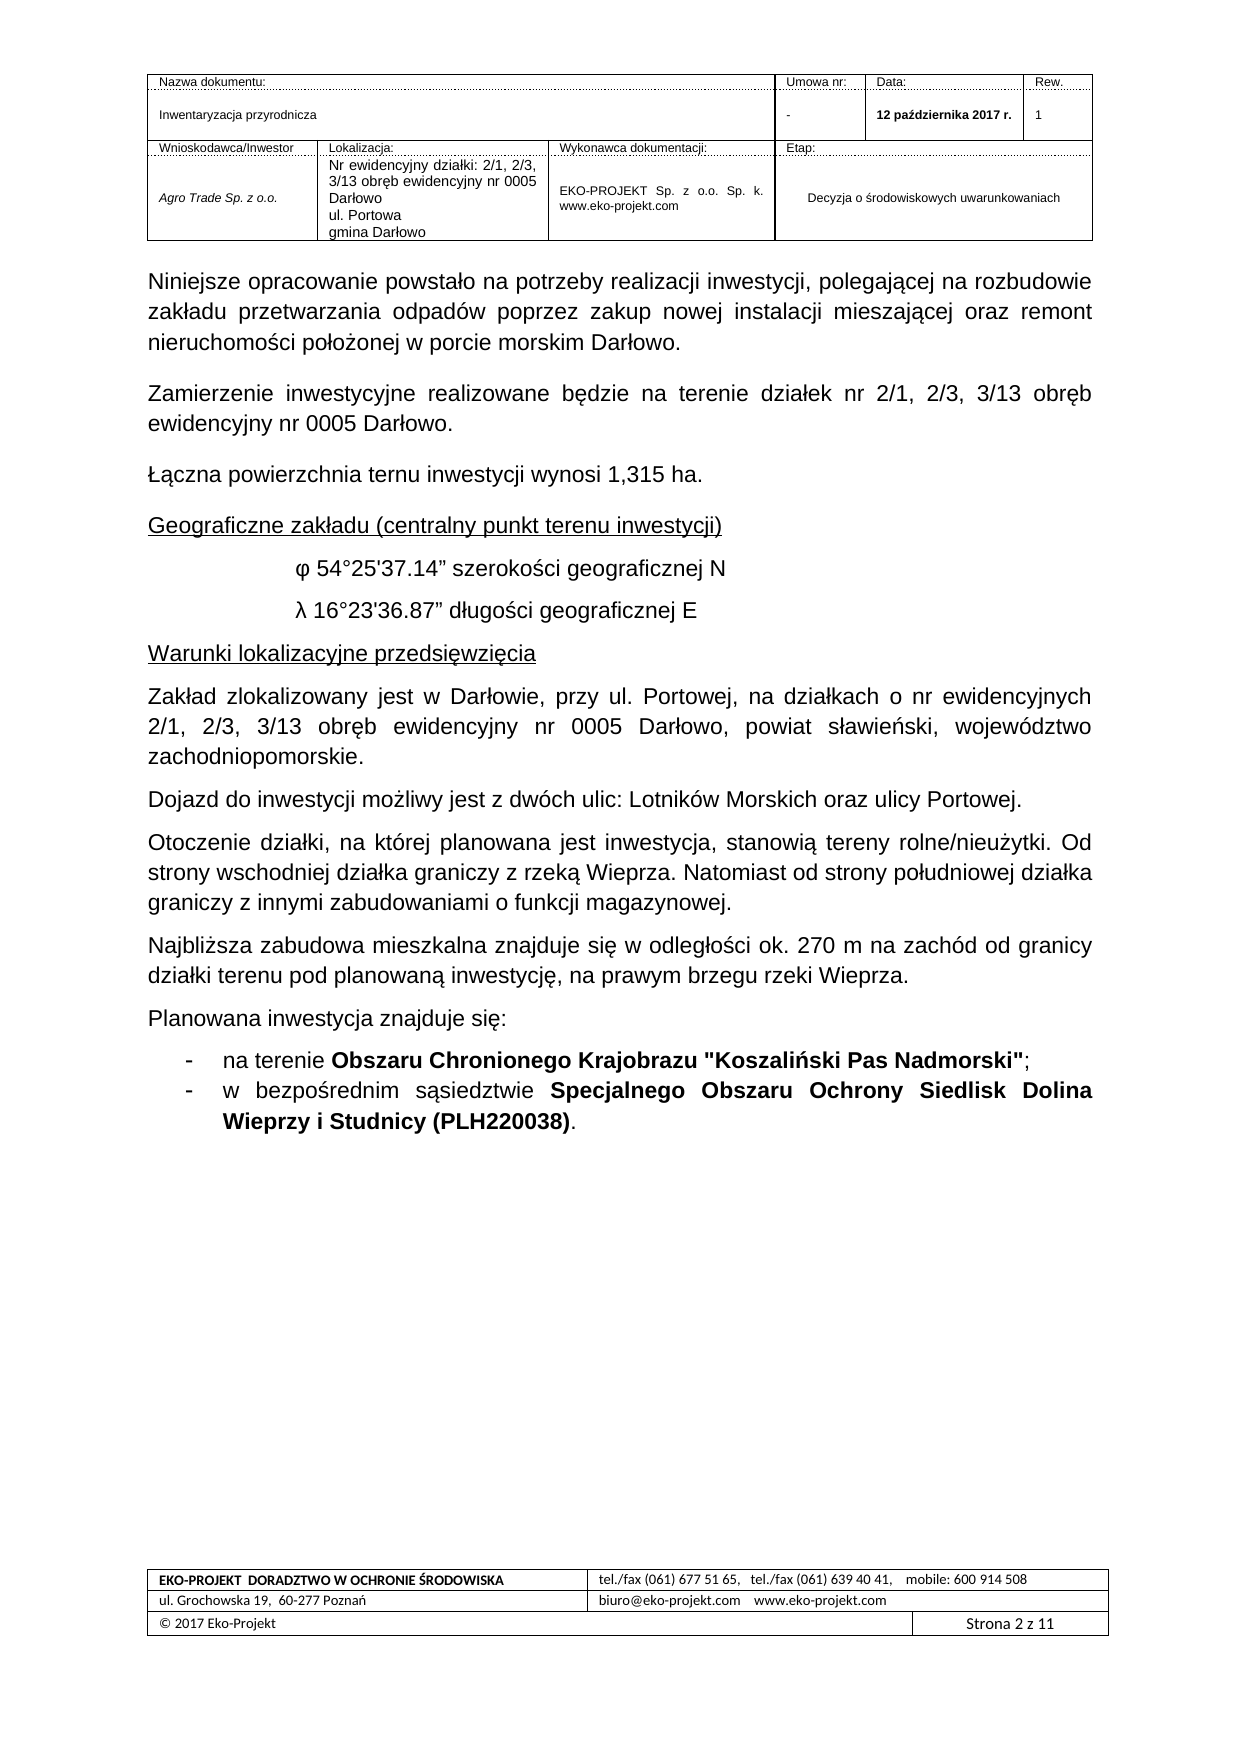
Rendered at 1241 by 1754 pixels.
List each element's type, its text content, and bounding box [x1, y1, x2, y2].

text Najbliższa zabudowa mieszkalna znajduje się w odległości ok. 270 m na zachód od granicy działki terenu pod planowaną inwestycję, na prawym brzegu rzeki Wieprza. [148, 932, 1093, 988]
text λ 16°23'36.87” długości geograficznej E [221, 597, 1093, 624]
text Zamierzenie inwestycyjne realizowane będzie na terenie działek nr 2/1, 2/3, 3/13 obręb ewidencyjny nr 0005 Darłowo. [148, 379, 1093, 436]
list na terenie Obszaru Chronionego Krajobrazu "Koszaliński Pas Nadmorski"; [185, 1047, 1093, 1074]
text φ 54°25'37.14” szerokości geograficznej N [221, 554, 1093, 581]
text Otoczenie działki, na której planowana jest inwestycja, stanowią tereny rolne/nieużytki. Od strony wschodniej działka graniczy z rzeką Wieprza. Natomiast od strony południowej działka graniczy z innymi zabudowaniami o funkcji magazynowej. [148, 828, 1093, 915]
text Geograficzne zakładu (centralny punkt terenu inwestycji) [148, 512, 1093, 538]
text Zakład zlokalizowany jest w Darłowie, przy ul. Portowej, na działkach o nr ewidencyjnych 2/1, 2/3, 3/13 obręb ewidencyjny nr 0005 Darłowo, powiat sławieński, województwo zachodniopomorskie. [148, 683, 1093, 769]
text Warunki lokalizacyjne przedsięwzięcia [148, 640, 1093, 666]
text Planowana inwestycja znajduje się: [148, 1004, 1093, 1031]
text Łączna powierzchnia ternu inwestycji wynosi 1,315 ha. [148, 461, 1093, 487]
text Niniejsze opracowanie powstało na potrzeby realizacji inwestycji, polegającej na rozbudowie zakładu przetwarzania odpadów poprzez zakup nowej instalacji mieszającej oraz remont nieruchomości położonej w porcie morskim Darłowo. [148, 268, 1093, 355]
list w bezpośrednim sąsiedztwie Specjalnego Obszaru Ochrony Siedlisk Dolina Wieprzy i Studnicy (PLH220038). [185, 1077, 1093, 1134]
text Dojazd do inwestycji możliwy jest z dwóch ulic: Lotników Morskich oraz ulicy Portowej. [148, 786, 1093, 812]
